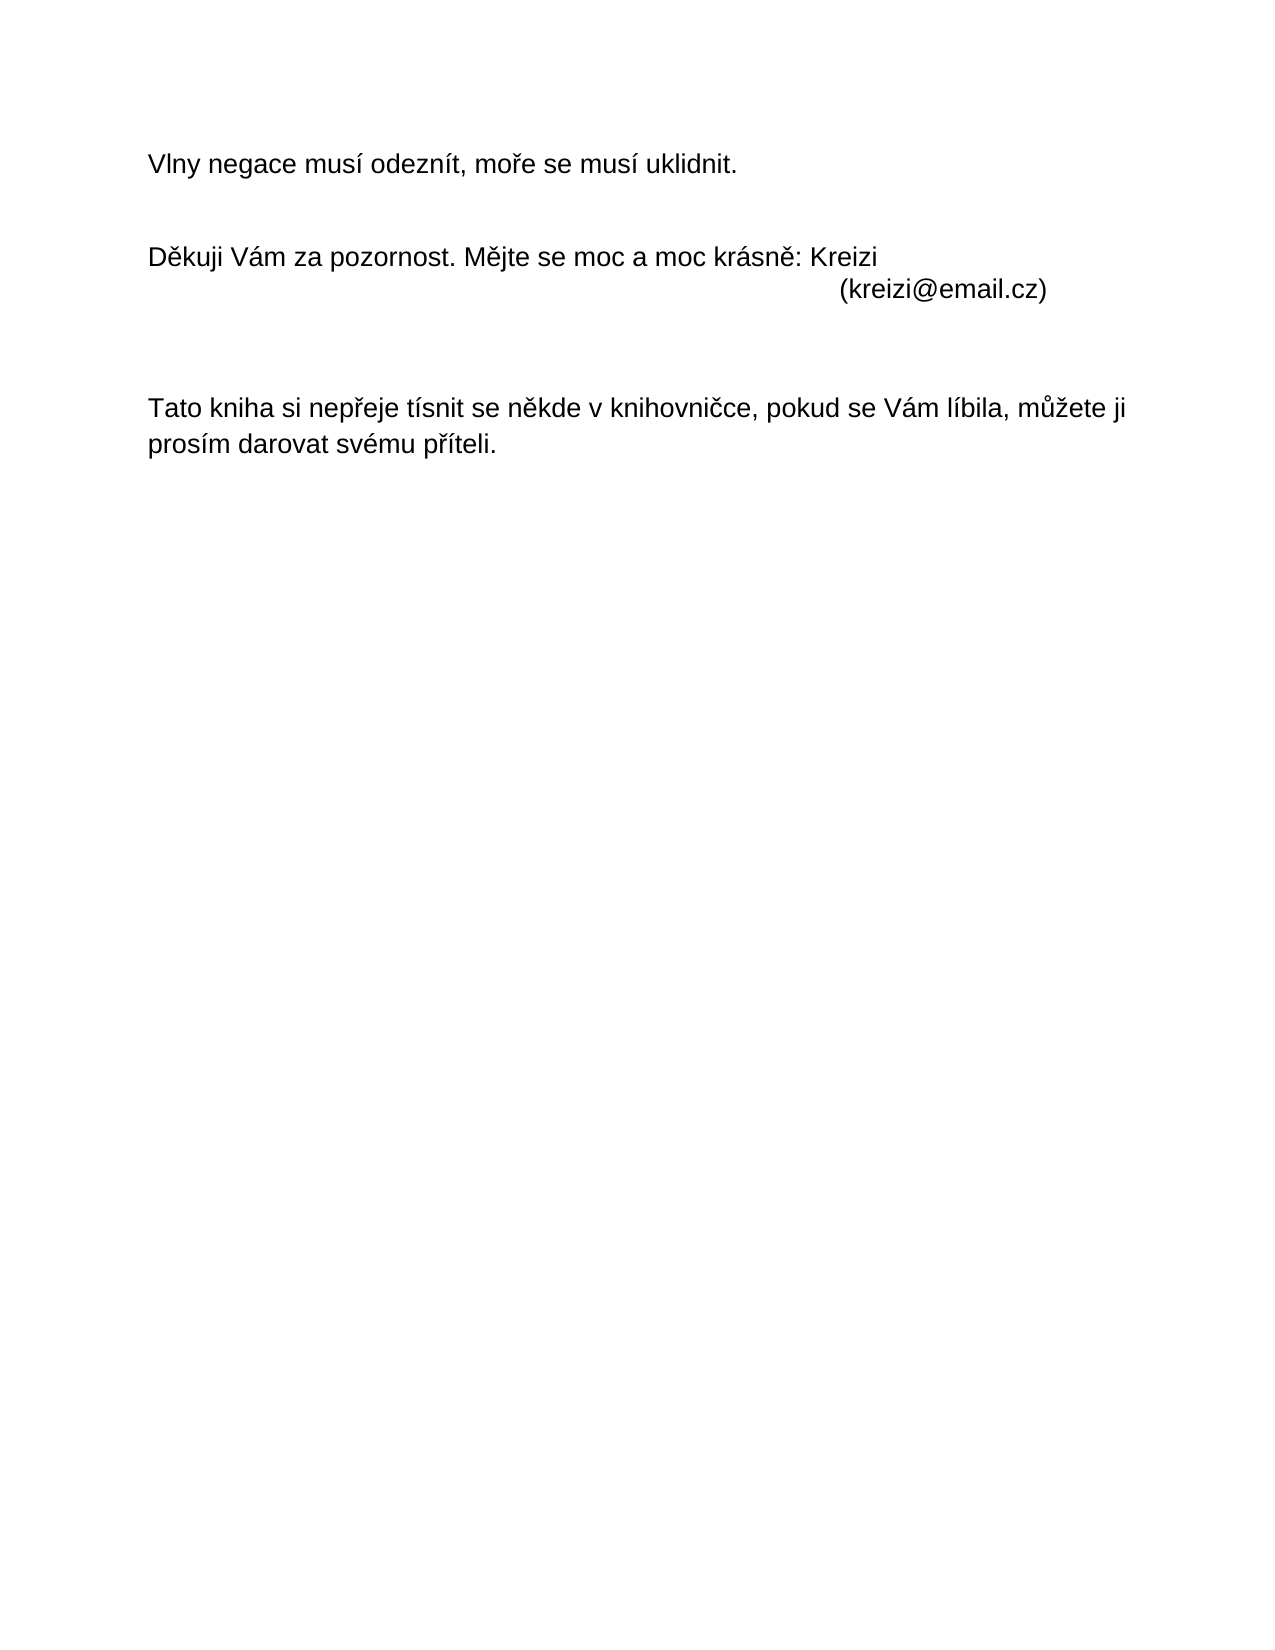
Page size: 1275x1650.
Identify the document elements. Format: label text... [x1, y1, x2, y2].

text (kreizi@email.cz) [148, 273, 1127, 304]
text Tato kniha si nepřeje tísnit se někde v knihovničce, pokud se Vám líbila, můžete ji prosím darovat svému příteli. [148, 392, 1127, 459]
text Vlny negace musí odeznít, moře se musí uklidnit. [148, 148, 1127, 179]
text Děkuji Vám za pozornost. Mějte se moc a moc krásně: Kreizi [148, 241, 1127, 273]
